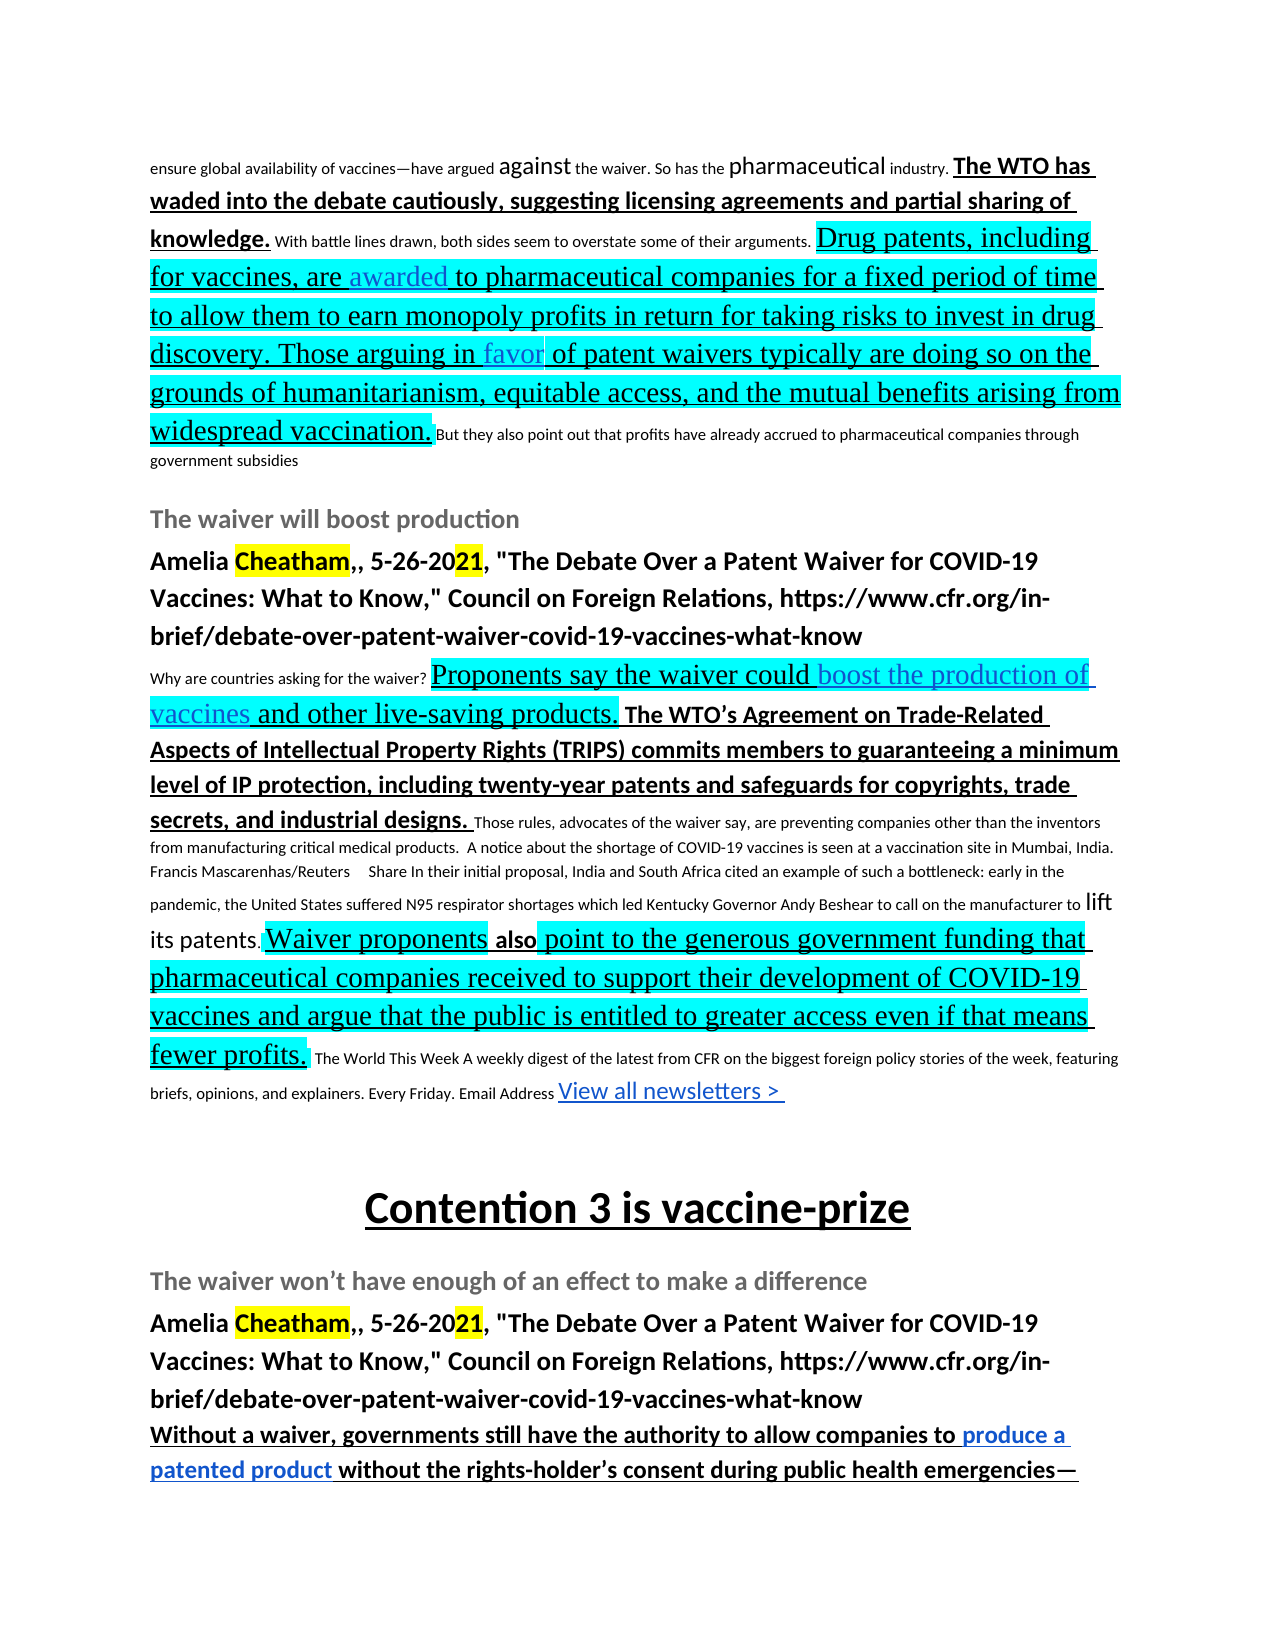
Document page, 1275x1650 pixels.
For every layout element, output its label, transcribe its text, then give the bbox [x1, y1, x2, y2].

text Amelia Cheatham,, 5-26-2021, "The Debate Over a Patent Waiver for COVID-19 Vaccines: What to Know," Council on Foreign Relations, https://www.cfr.org/in-brief/debate-over-patent-waiver-covid-19-vaccines-what-know [150, 544, 1125, 652]
subtitle The waiver will boost production [150, 502, 1125, 535]
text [150, 1420, 1125, 1485]
subtitle Contention 3 is vaccine-prize [150, 1179, 1125, 1235]
text Why are countries asking for the waiver? Proponents say the waiver could boost the production of vaccines and other live-saving products. The WTO’s Agreement on Trade-Related Aspects of Intellectual Property Rights (TRIPS) commits members to guaranteeing a minimum level of IP protection, including twenty-year patents and safeguards for copyrights, trade secrets, and industrial designs. Those rules, advocates of the waiver say, are preventing companies other than the inventors from manufacturing critical medical products. A notice about the shortage of COVID-19 vaccines is seen at a vaccination site in Mumbai, India. Francis Mascarenhas/Reuters Share In their initial proposal, India and South Africa cited an example of such a bottleneck: early in the pandemic, the United States suffered N95 respirator shortages which led Kentucky Governor Andy Beshear to call on the manufacturer to lift its patents. Waiver proponents also point to the generous government funding that pharmaceutical companies received to support their development of COVID-19 vaccines and argue that the public is entitled to greater access even if that means fewer profits. The World This Week A weekly digest of the latest from CFR on the biggest foreign policy stories of the week, featuring briefs, opinions, and explainers. Every Friday. Email Address View all newsletters > [150, 657, 1125, 1105]
subtitle The waiver won’t have enough of an effect to make a difference [150, 1264, 1125, 1298]
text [150, 150, 1125, 470]
text Amelia Cheatham,, 5-26-2021, "The Debate Over a Patent Waiver for COVID-19 Vaccines: What to Know," Council on Foreign Relations, https://www.cfr.org/in-brief/debate-over-patent-waiver-covid-19-vaccines-what-know [150, 1306, 1125, 1415]
